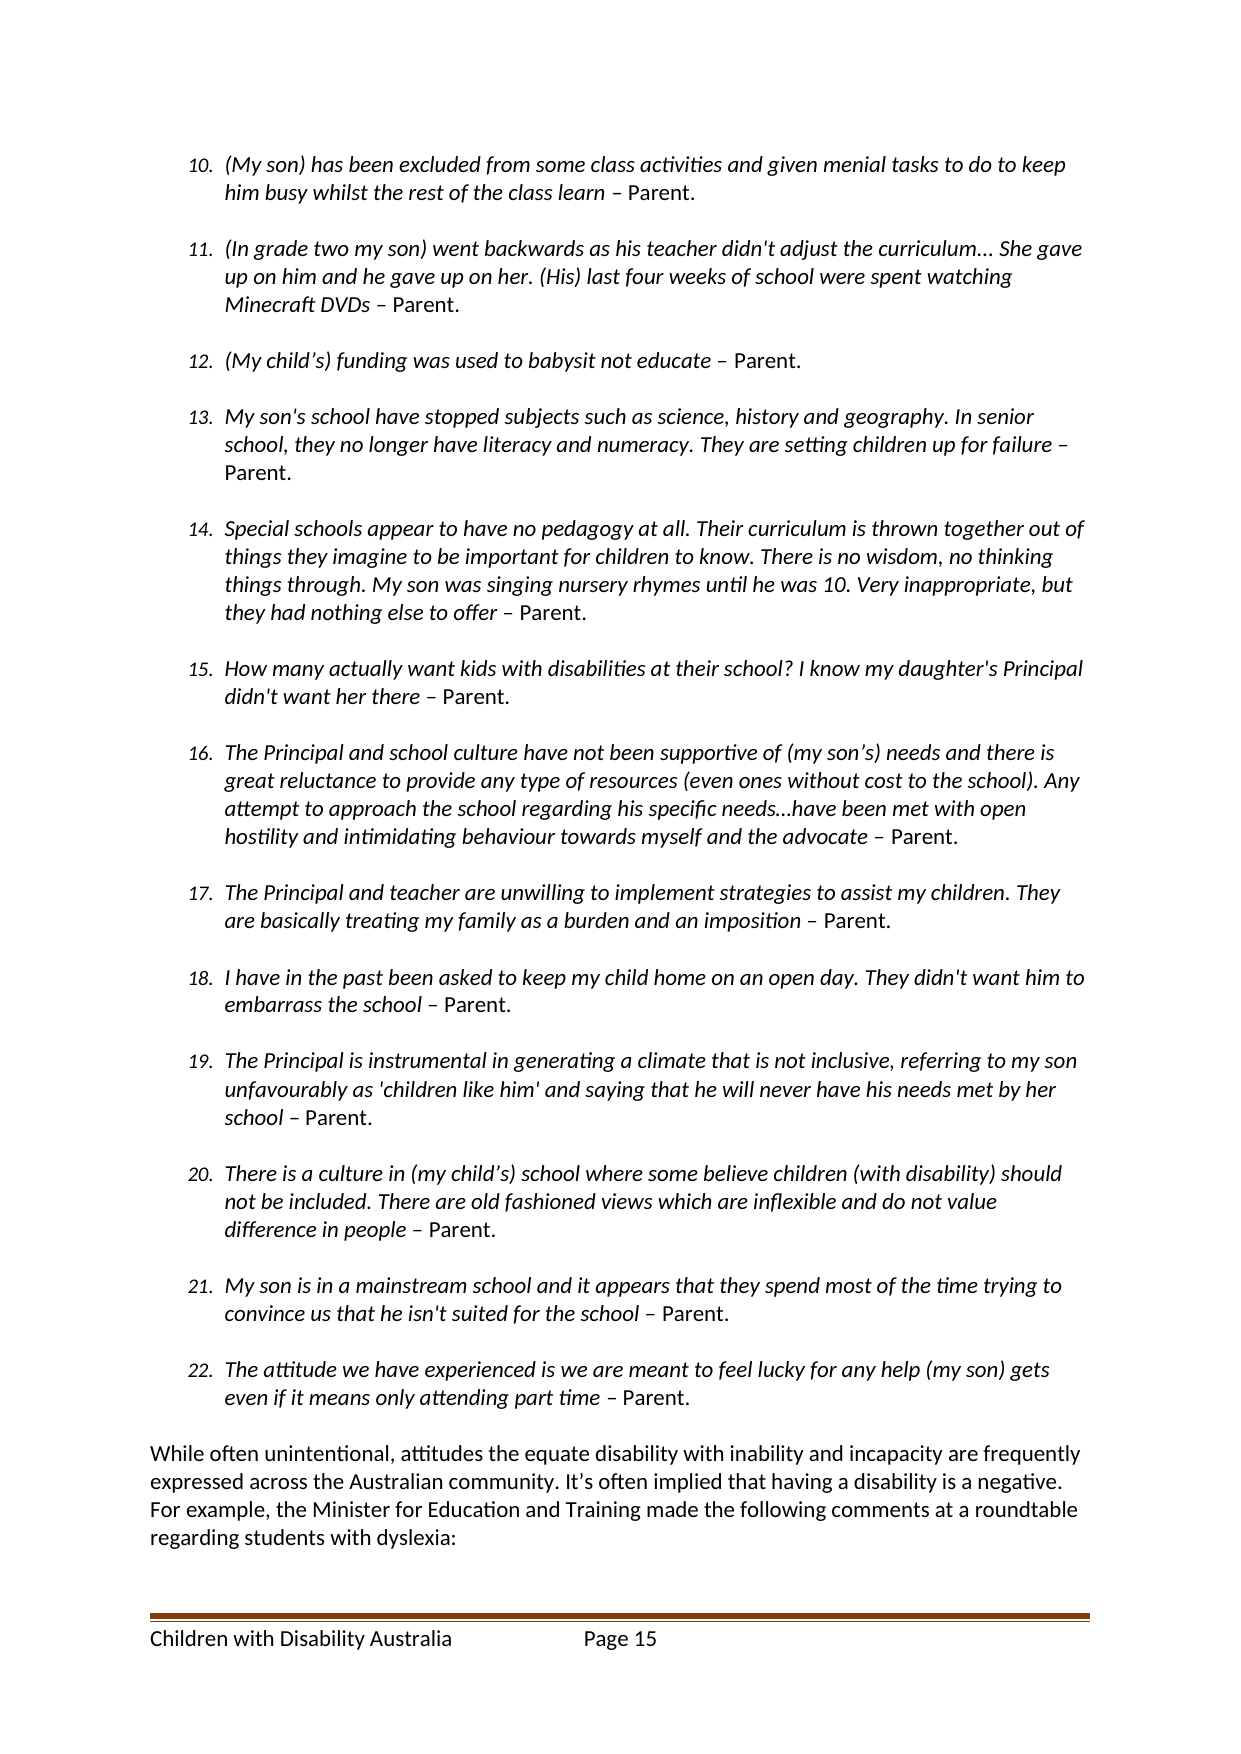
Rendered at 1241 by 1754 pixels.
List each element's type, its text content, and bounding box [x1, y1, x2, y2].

list The Principal and school culture have not been supportive of (my son’s) needs and there is great reluctance to provide any type of resources (even ones without cost to the school). Any attempt to approach the school regarding his specific needs…have been met with open hostility and intimidating behaviour towards myself and the advocate – Parent. [187, 738, 1090, 851]
list (My son) has been excluded from some class activities and given menial tasks to do to keep him busy whilst the rest of the class learn – Parent. [187, 150, 1090, 206]
list There is a culture in (my child’s) school where some believe children (with disability) should not be included. There are old fashioned views which are inflexible and do not value difference in people – Parent. [187, 1159, 1090, 1243]
list (In grade two my son) went backwards as his teacher didn't adjust the curriculum... She gave up on him and he gave up on her. (His) last four weeks of school were spent watching Minecraft DVDs – Parent. [187, 234, 1090, 318]
list My son's school have stopped subjects such as science, history and geography. In senior school, they no longer have literacy and numeracy. They are setting children up for failure – Parent. [187, 402, 1090, 486]
list How many actually want kids with disabilities at their school? I know my daughter's Principal didn't want her there – Parent. [187, 654, 1090, 710]
list (My child’s) funding was used to babysit not educate – Parent. [187, 346, 1090, 374]
list The Principal is instrumental in generating a climate that is not inclusive, referring to my son unfavourably as 'children like him' and saying that he will never have his needs met by her school – Parent. [187, 1047, 1090, 1131]
text While often unintentional, attitudes the equate disability with inability and incapacity are frequently expressed across the Australian community. It’s often implied that having a disability is a negative. For example, the Minister for Education and Training made the following comments at a roundtable regarding students with dyslexia: [150, 1439, 1090, 1551]
list The attitude we have experienced is we are meant to feel lucky for any help (my son) gets even if it means only attending part time – Parent. [187, 1355, 1090, 1411]
list My son is in a mainstream school and it appears that they spend most of the time trying to convince us that he isn't suited for the school – Parent. [187, 1271, 1090, 1327]
list I have in the past been asked to keep my child home on an open day. They didn't want him to embarrass the school – Parent. [187, 963, 1090, 1019]
list The Principal and teacher are unwilling to implement strategies to assist my children. They are basically treating my family as a burden and an imposition – Parent. [187, 878, 1090, 934]
list Special schools appear to have no pedagogy at all. Their curriculum is thrown together out of things they imagine to be important for children to know. There is no wisdom, no thinking things through. My son was singing nursery rhymes until he was 10. Very inappropriate, but they had nothing else to offer – Parent. [187, 514, 1090, 626]
